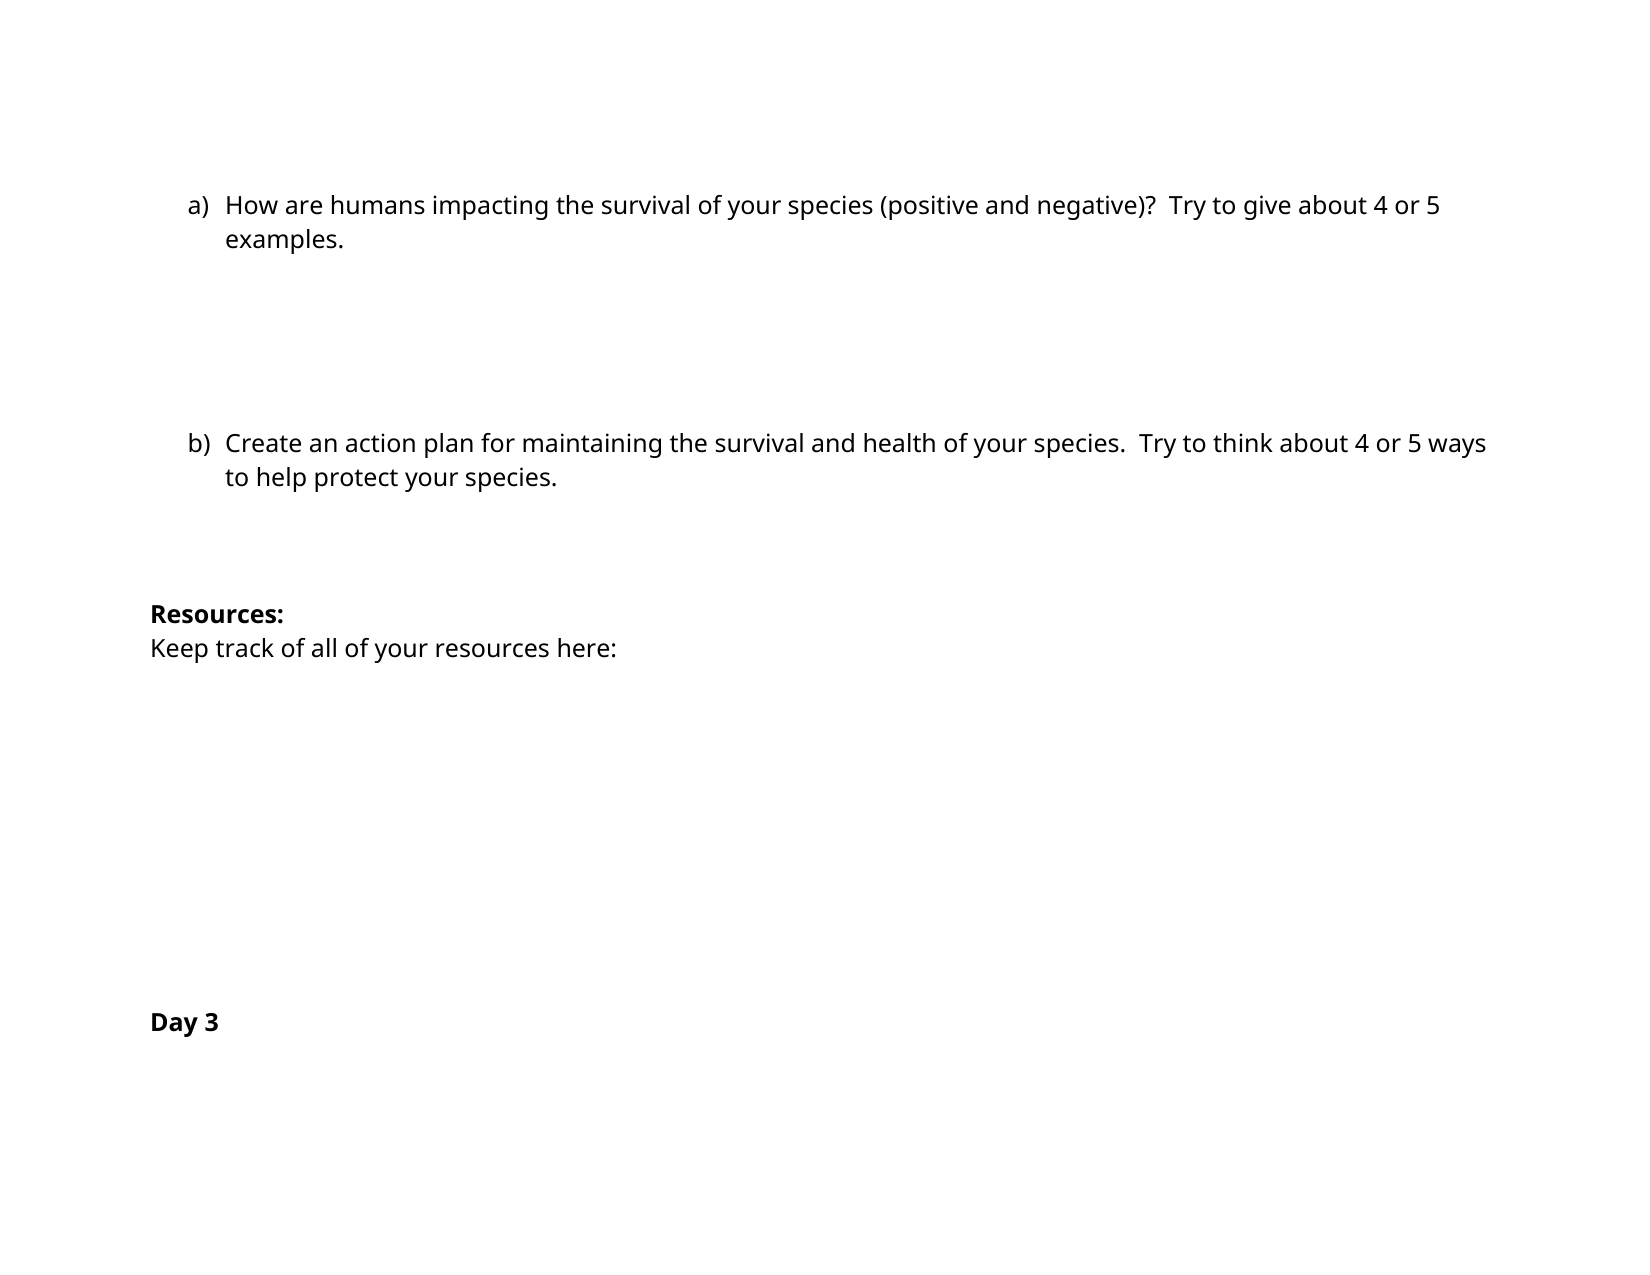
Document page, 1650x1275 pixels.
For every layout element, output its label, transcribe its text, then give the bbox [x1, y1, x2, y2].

text Day 3 [150, 1005, 1500, 1039]
text Resources: [150, 596, 1500, 630]
list How are humans impacting the survival of your species (positive and negative)? Try to give about 4 or 5 examples. [187, 187, 1500, 256]
text Keep track of all of your resources here: [150, 630, 1500, 664]
list Create an action plan for maintaining the survival and health of your species. Try to think about 4 or 5 ways to help protect your species. [187, 426, 1500, 494]
